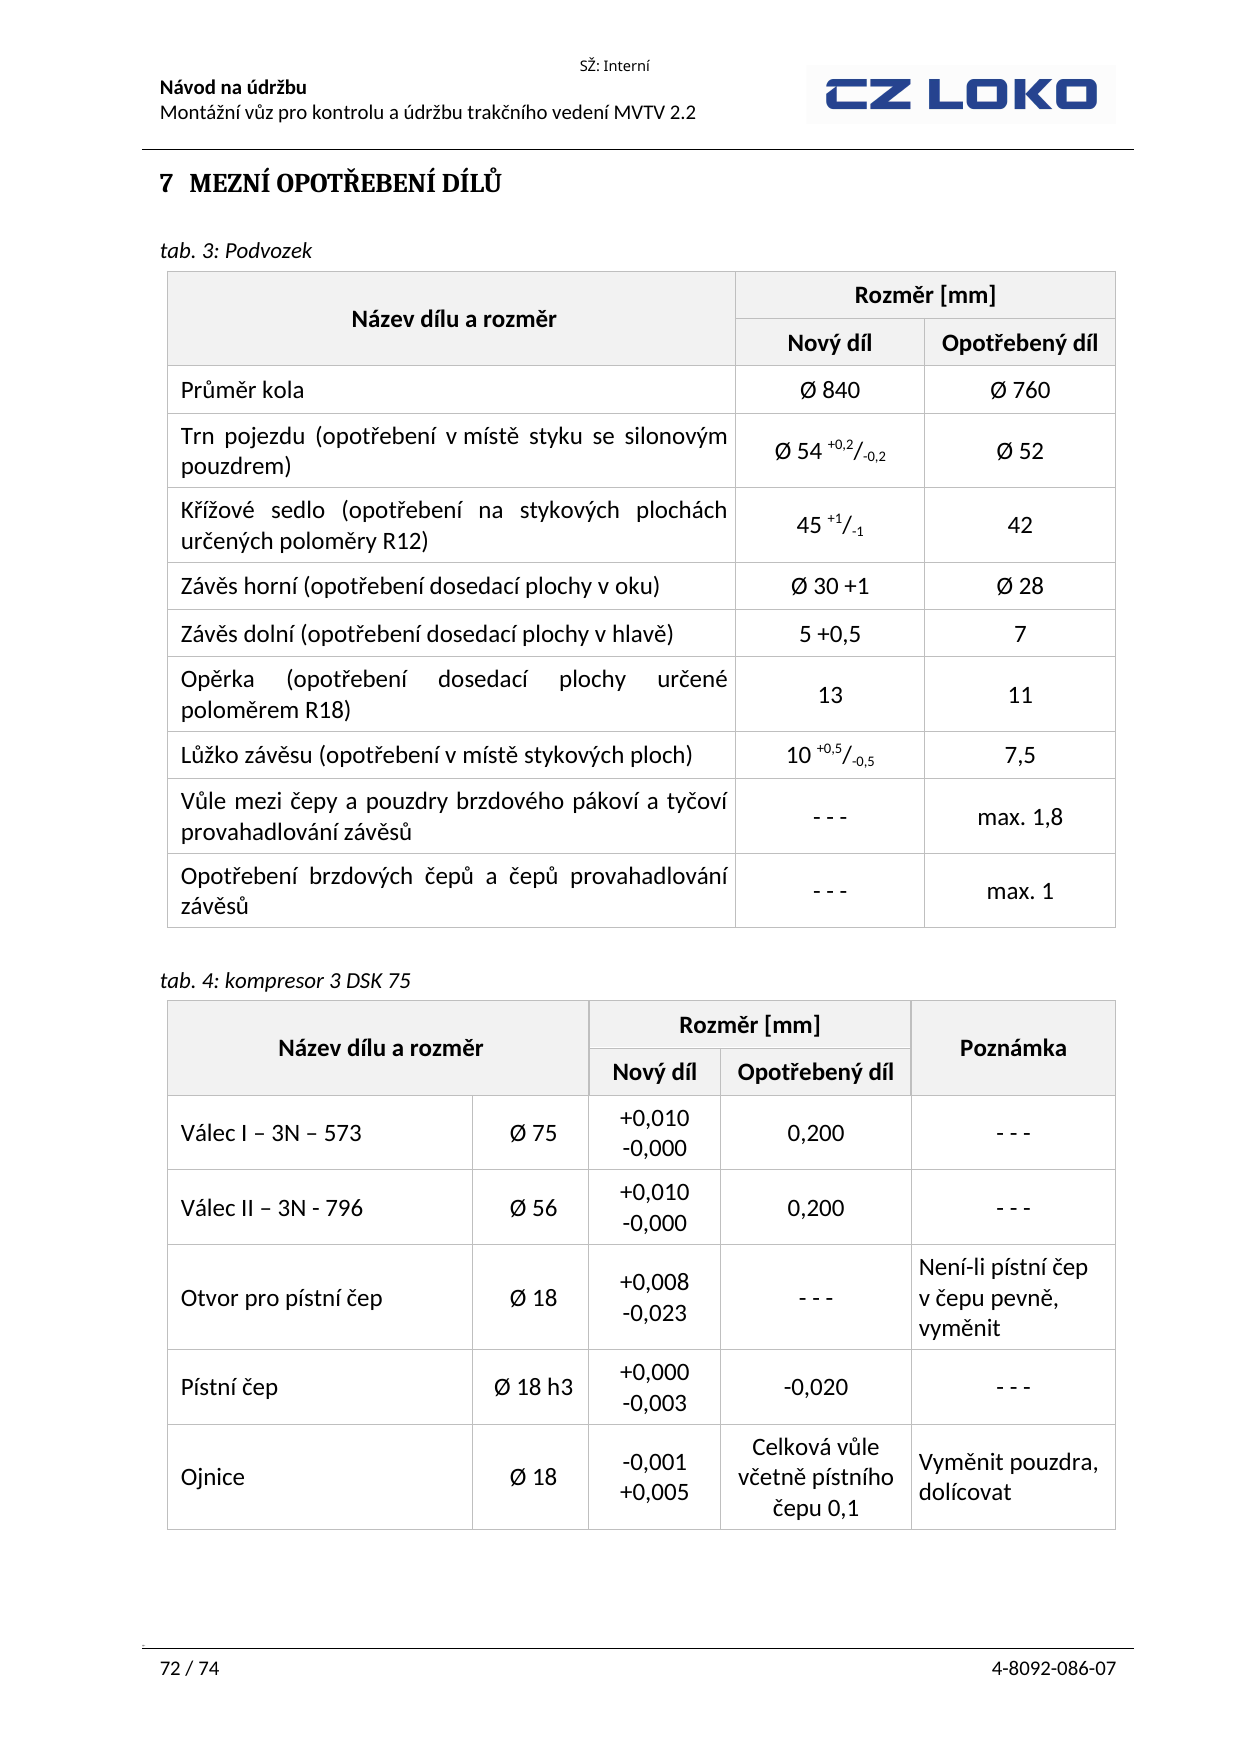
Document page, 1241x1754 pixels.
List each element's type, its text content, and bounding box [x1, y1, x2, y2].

table_cell Opěrka (opotřebení dosedací plochy určené poloměrem R18) [168, 657, 735, 731]
table_cell +0,010 -0,000 [589, 1170, 720, 1244]
table_cell Vyměnit pouzdra, dolícovat [912, 1425, 1115, 1529]
table_cell 0,200 [721, 1096, 911, 1169]
table_header Rozměr [mm] [736, 272, 1115, 318]
table_cell +0,010 -0,000 [589, 1096, 720, 1169]
table_cell Ø 760 [925, 366, 1115, 412]
table_cell Otvor pro pístní čep [168, 1245, 472, 1349]
table_cell +0,000 -0,003 [589, 1350, 720, 1423]
table_cell 5 +0,5 [736, 610, 924, 656]
table_cell - - - [721, 1245, 911, 1349]
table_cell 7 [925, 610, 1115, 656]
table_cell max. 1 [925, 854, 1115, 927]
table_cell Ø 54 +0,2/-0,2 [736, 414, 924, 487]
table_cell +0,008 -0,023 [589, 1245, 720, 1349]
table_cell Trn pojezdu (opotřebení v místě styku se silonovým pouzdrem) [168, 414, 735, 487]
table_cell - - - [912, 1096, 1115, 1169]
table_cell Nový díl [590, 1049, 720, 1095]
table_header Název dílu a rozměr [168, 272, 735, 365]
table_cell - - - [912, 1170, 1115, 1244]
table_cell -0,001 +0,005 [589, 1425, 720, 1529]
table_cell Lůžko závěsu (opotřebení v místě stykových ploch) [168, 732, 735, 778]
table_cell Ojnice [168, 1425, 472, 1529]
table_cell Pístní čep [168, 1350, 472, 1423]
subtitle MEZNÍ OPOTŘEBENÍ DÍLŮ [159, 168, 1116, 199]
picture [806, 65, 1117, 124]
table_cell Průměr kola [168, 366, 735, 412]
table_cell 11 [925, 657, 1115, 731]
table_cell - - - [736, 779, 924, 853]
table_cell Ø 840 [736, 366, 924, 412]
table_cell -0,020 [721, 1350, 911, 1423]
table_cell Celková vůle včetně pístního čepu 0,1 [721, 1425, 911, 1529]
table_cell - - - [912, 1350, 1115, 1423]
table_cell 42 [925, 488, 1115, 562]
table_cell Opotřebený díl [925, 319, 1115, 365]
table_cell Ø 52 [925, 414, 1115, 487]
table_header Rozměr [mm] [590, 1001, 910, 1047]
table_cell Ø 30 +1 [736, 563, 924, 609]
table_header Název dílu a rozměr [168, 1001, 588, 1095]
table_cell Křížové sedlo (opotřebení na stykových plochách určených poloměry R12) [168, 488, 735, 562]
table_cell Válec I – 3N – 573 [168, 1096, 472, 1169]
table_cell Závěs horní (opotřebení dosedací plochy v oku) [168, 563, 735, 609]
table_cell 13 [736, 657, 924, 731]
table_cell 0,200 [721, 1170, 911, 1244]
table_cell Vůle mezi čepy a pouzdry brzdového pákoví a tyčoví provahadlování závěsů [168, 779, 735, 853]
table_cell - - - [736, 854, 924, 927]
table_cell Ø 75 [473, 1096, 588, 1169]
table_cell Opotřebený díl [721, 1049, 910, 1095]
table_cell Není-li pístní čep v čepu pevně, vyměnit [912, 1245, 1115, 1349]
table_cell 45 +1/-1 [736, 488, 924, 562]
table_cell Opotřebení brzdových čepů a čepů provahadlování závěsů [168, 854, 735, 927]
table_cell Válec II – 3N - 796 [168, 1170, 472, 1244]
table_cell Ø 56 [473, 1170, 588, 1244]
table_cell Nový díl [736, 319, 924, 365]
table_cell max. 1,8 [925, 779, 1115, 853]
table_cell Ø 28 [925, 563, 1115, 609]
table_cell Ø 18 [473, 1245, 588, 1349]
table_header Poznámka [912, 1001, 1115, 1095]
table_cell Ø 18 h3 [473, 1350, 588, 1423]
table_cell Závěs dolní (opotřebení dosedací plochy v hlavě) [168, 610, 735, 656]
table_cell 10 +0,5/-0,5 [736, 732, 924, 778]
table_cell Ø 18 [473, 1425, 588, 1529]
table_cell 7,5 [925, 732, 1115, 778]
